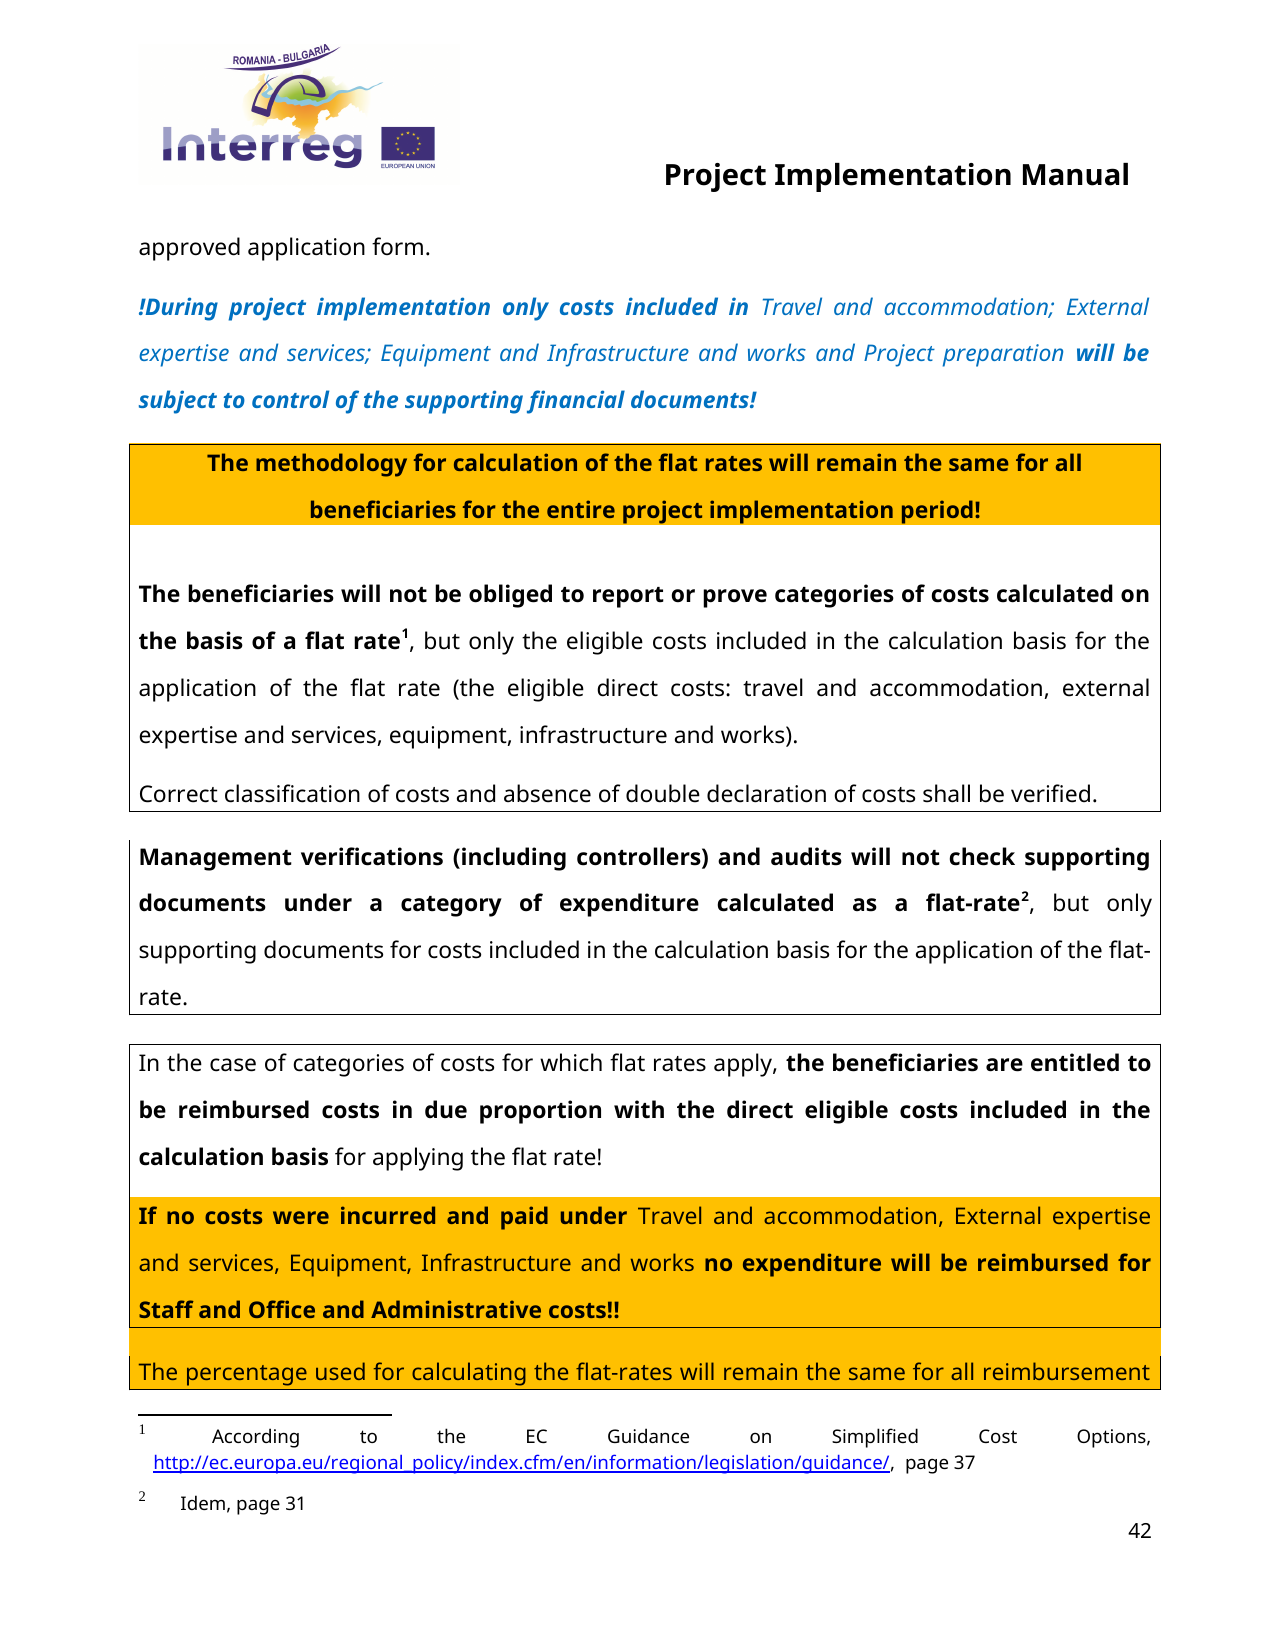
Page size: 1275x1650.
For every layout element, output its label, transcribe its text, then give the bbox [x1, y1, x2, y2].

text The percentage used for calculating the flat-rates will remain the same for all reimbursement requests!! [130, 1356, 1160, 1389]
text In the case of categories of costs for which flat rates apply, the beneficiaries are entitled to be reimbursed costs in due proportion with the direct eligible costs included in the calculation basis for applying the flat rate! [130, 1045, 1160, 1172]
text The Simplified Cost Options consisting in flat rates applies according to the provisions of the approved application form. [138, 231, 1152, 262]
text Management verifications (including controllers) and audits will not check supporting documents under a category of expenditure calculated as a flat-rate, but only supporting documents for costs included in the calculation basis for the application of the flat-rate. [130, 840, 1160, 1014]
text !During project implementation only costs included in Travel and accommodation; External expertise and services; Equipment and Infrastructure and works and Project preparation will be subject to control of the supporting financial documents! [138, 290, 1152, 415]
picture [138, 44, 461, 185]
text If no costs were incurred and paid under Travel and accommodation, External expertise and services, Equipment, Infrastructure and works no expenditure will be reimbursed for Staff and Office and Administrative costs!! [130, 1197, 1160, 1327]
text The methodology for calculation of the flat rates will remain the same for all beneficiaries for the entire project implementation period! [130, 445, 1160, 525]
text Correct classification of costs and absence of double declaration of costs shall be verified. [130, 775, 1160, 811]
text The beneficiaries will not be obliged to report or prove categories of costs calculated on the basis of a flat rate, but only the eligible costs included in the calculation basis for the application of the flat rate (the eligible direct costs: travel and accommodation, external expertise and services, equipment, infrastructure and works). [130, 575, 1160, 750]
